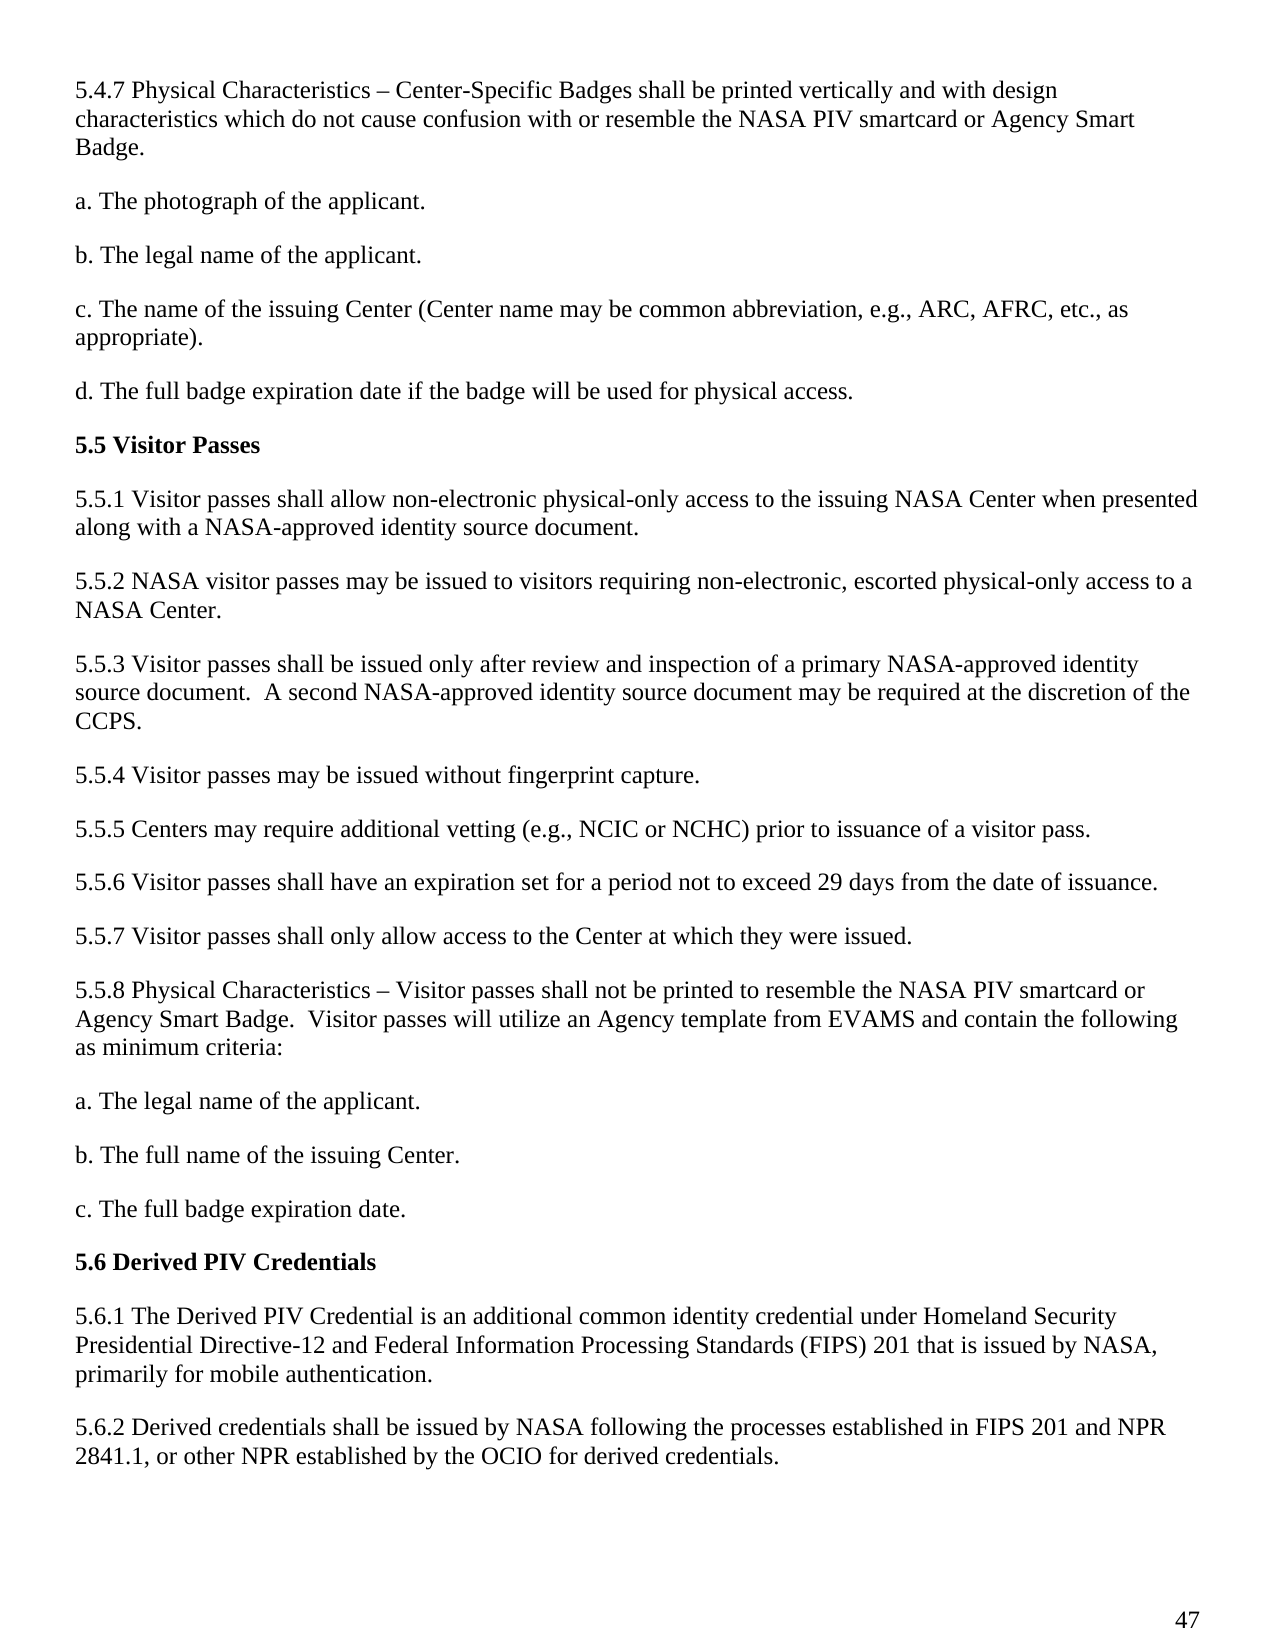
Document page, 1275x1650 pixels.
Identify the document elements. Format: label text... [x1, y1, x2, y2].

text Physical Characteristics – Visitor passes shall not be printed to resemble the NASA PIV smartcard or Agency Smart Badge. Visitor passes will utilize an Agency template from EVAMS and contain the following as minimum criteria: [75, 975, 1200, 1061]
list The full badge expiration date. [75, 1194, 1200, 1222]
text Visitor passes may be issued without fingerprint capture. [75, 760, 1200, 789]
text Physical Characteristics – Center-Specific Badges shall be printed vertically and with design characteristics which do not cause confusion with or resemble the NASA PIV smartcard or Agency Smart Badge. [75, 75, 1200, 161]
list The legal name of the applicant. [75, 240, 1200, 269]
text The Derived PIV Credential is an additional common identity credential under Homeland Security Presidential Directive-12 and Federal Information Processing Standards (FIPS) 201 that is issued by NASA, primarily for mobile authentication. [75, 1301, 1200, 1387]
list The legal name of the applicant. [75, 1086, 1200, 1115]
text Visitor passes shall only allow access to the Center at which they were issued. [75, 921, 1200, 950]
subtitle Derived PIV Credentials [75, 1247, 1200, 1276]
text NASA visitor passes may be issued to visitors requiring non-electronic, escorted physical-only access to a NASA Center. [75, 566, 1200, 624]
list The full badge expiration date if the badge will be used for physical access. [75, 376, 1200, 405]
list The full name of the issuing Center. [75, 1140, 1200, 1169]
list The photograph of the applicant. [75, 186, 1200, 215]
list The name of the issuing Center (Center name may be common abbreviation, e.g., ARC, AFRC, etc., as appropriate). [75, 294, 1200, 351]
text Centers may require additional vetting (e.g., NCIC or NCHC) prior to issuance of a visitor pass. [75, 814, 1200, 842]
text Visitor passes shall be issued only after review and inspection of a primary NASA-approved identity source document. A second NASA-approved identity source document may be required at the discretion of the CCPS. [75, 649, 1200, 735]
subtitle Visitor Passes [75, 430, 1200, 459]
text Visitor passes shall have an expiration set for a period not to exceed 29 days from the date of issuance. [75, 867, 1200, 896]
text Derived credentials shall be issued by NASA following the processes established in FIPS 201 and NPR 2841.1, or other NPR established by the OCIO for derived credentials. [75, 1412, 1200, 1470]
text Visitor passes shall allow non-electronic physical-only access to the issuing NASA Center when presented along with a NASA-approved identity source document. [75, 484, 1200, 541]
